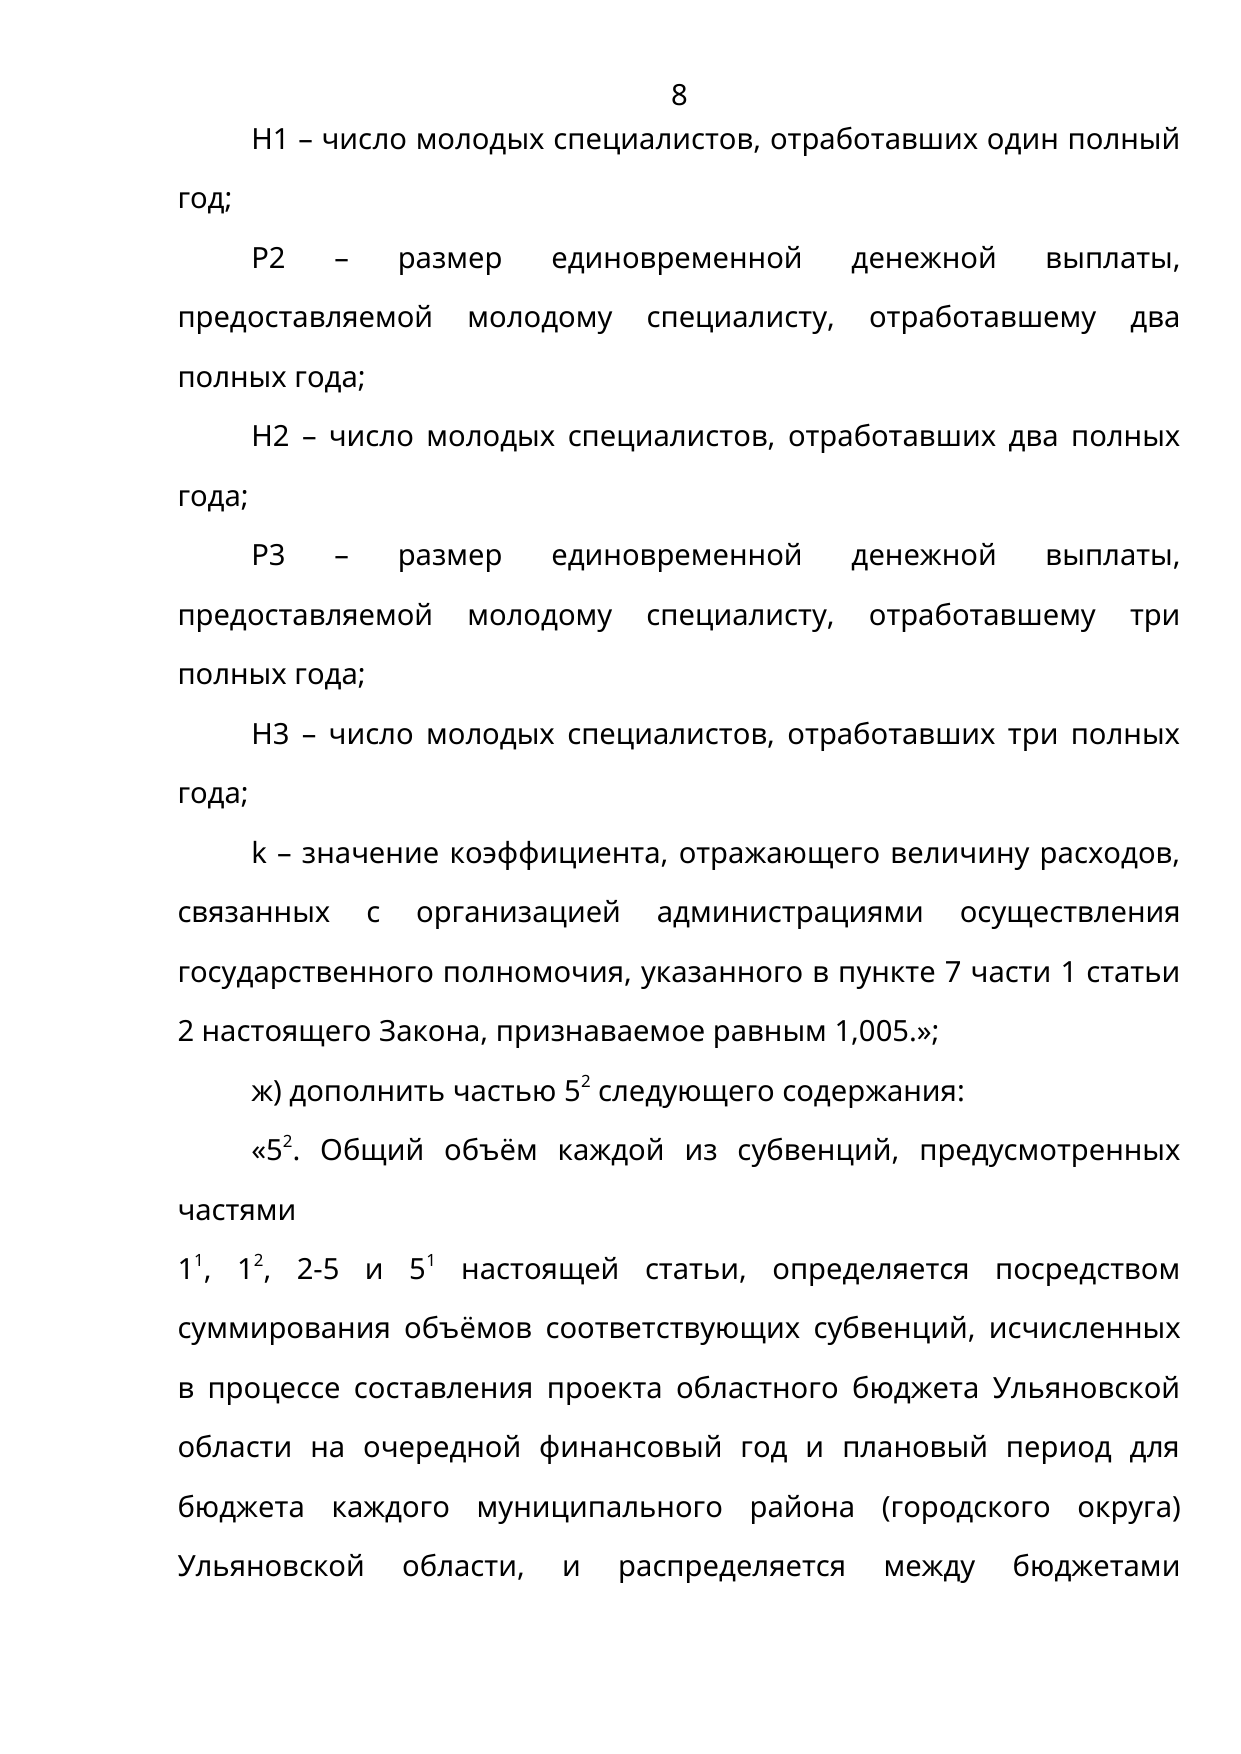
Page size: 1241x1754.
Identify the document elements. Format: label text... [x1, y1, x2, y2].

text Р2 – размер единовременной денежной выплаты, предоставляемой молодому специалисту, отработавшему два полных года; [177, 237, 1181, 396]
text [177, 1129, 1181, 1585]
text Н1 – число молодых специалистов, отработавших один полный год; [177, 118, 1181, 217]
text ж) дополнить частью 52 следующего содержания: [177, 1070, 1181, 1109]
text Р3 – размер единовременной денежной выплаты, предоставляемой молодому специалисту, отработавшему три полных года; [177, 534, 1181, 693]
text Н2 – число молодых специалистов, отработавших два полных года; [177, 416, 1181, 515]
text k – значение коэффициента, отражающего величину расходов, связанных с организацией администрациями осуществления государственного полномочия, указанного в пункте 7 части 1 статьи 2 настоящего Закона, признаваемое равным 1,005.»; [177, 832, 1181, 1050]
text Н3 – число молодых специалистов, отработавших три полных года; [177, 713, 1181, 812]
